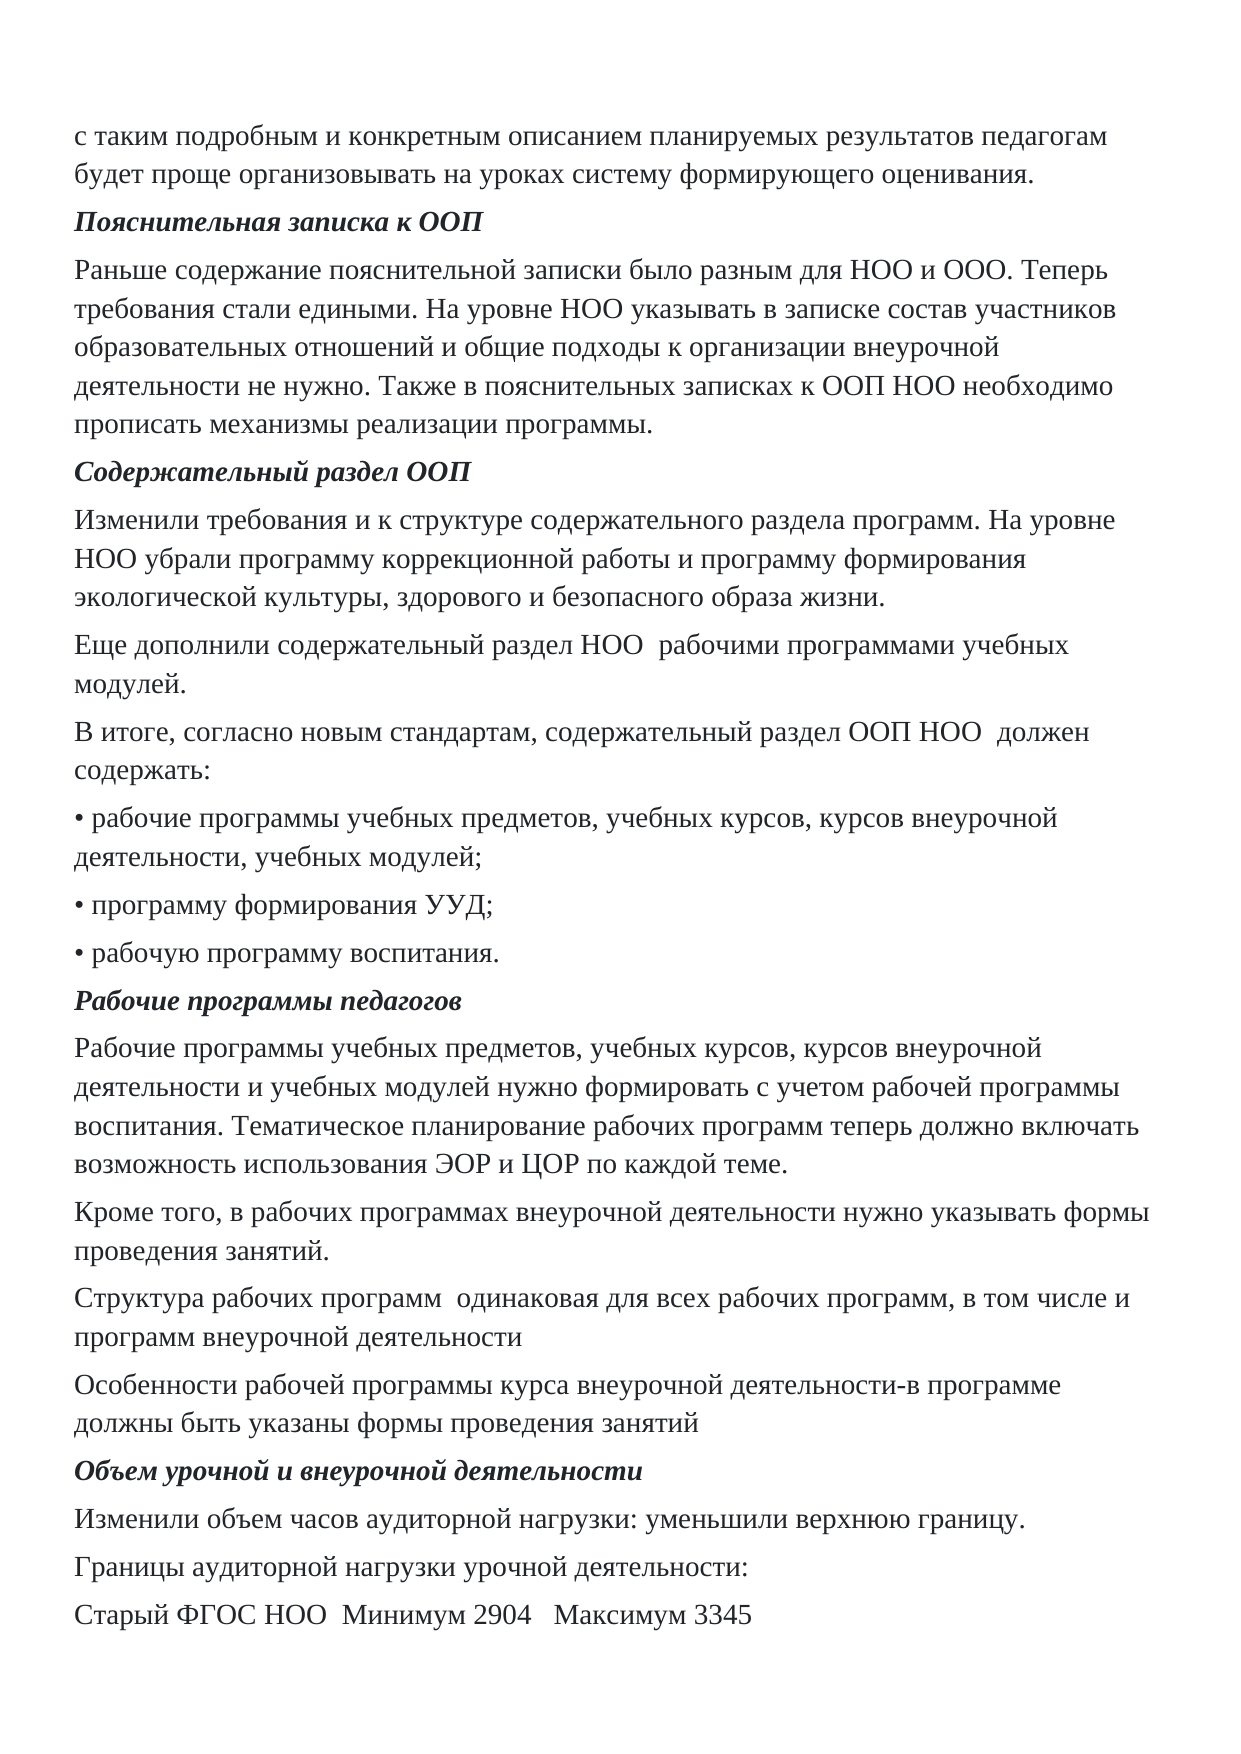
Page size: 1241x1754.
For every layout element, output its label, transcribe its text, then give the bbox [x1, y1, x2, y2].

text Структура рабочих программ одинаковая для всех рабочих программ, в том числе и программ внеурочной деятельности [74, 1281, 1152, 1353]
text • рабочую программу воспитания. [74, 935, 1152, 968]
text Кроме того, в рабочих программах внеурочной деятельности нужно указывать формы проведения занятий. [74, 1194, 1152, 1266]
text Еще дополнили содержательный раздел НОО рабочими программами учебных модулей. [74, 627, 1152, 699]
text В итоге, согласно новым стандартам, содержательный раздел ООП НОО должен содержать: [74, 714, 1152, 786]
text Границы аудиторной нагрузки урочной деятельности: [74, 1549, 1152, 1583]
text • программу формирования УУД; [74, 887, 1152, 920]
text Объем урочной и внеурочной деятельности [74, 1453, 1152, 1487]
text Раньше содержание пояснительной записки было разным для НОО и ООО. Теперь требования стали едиными. На уровне НОО указывать в записке состав участников образовательных отношений и общие подходы к организации внеурочной деятельности не нужно. Также в пояснительных записках к ООП НОО необходимо прописать механизмы реализации программы. [74, 252, 1152, 440]
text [74, 118, 1152, 190]
text Рабочие программы педагогов [74, 983, 1152, 1016]
text Старый ФГОС НОО Минимум 2904 Максимум 3345 [74, 1597, 1152, 1631]
text Содержательный раздел ООП [74, 454, 1152, 488]
text Изменили требования и к структуре содержательного раздела программ. На уровне НОО убрали программу коррекционной работы и программу формирования экологической культуры, здорового и безопасного образа жизни. [74, 502, 1152, 613]
text Пояснительная записка к ООП [74, 204, 1152, 238]
text Изменили объем часов аудиторной нагрузки: уменьшили верхнюю границу. [74, 1501, 1152, 1535]
text Рабочие программы учебных предметов, учебных курсов, курсов внеурочной деятельности и учебных модулей нужно формировать с учетом рабочей программы воспитания. Тематическое планирование рабочих программ теперь должно включать возможность использования ЭОР и ЦОР по каждой теме. [74, 1031, 1152, 1180]
text Особенности рабочей программы курса внеурочной деятельности-в программе должны быть указаны формы проведения занятий [74, 1367, 1152, 1439]
text • рабочие программы учебных предметов, учебных курсов, курсов внеурочной деятельности, учебных модулей; [74, 800, 1152, 872]
